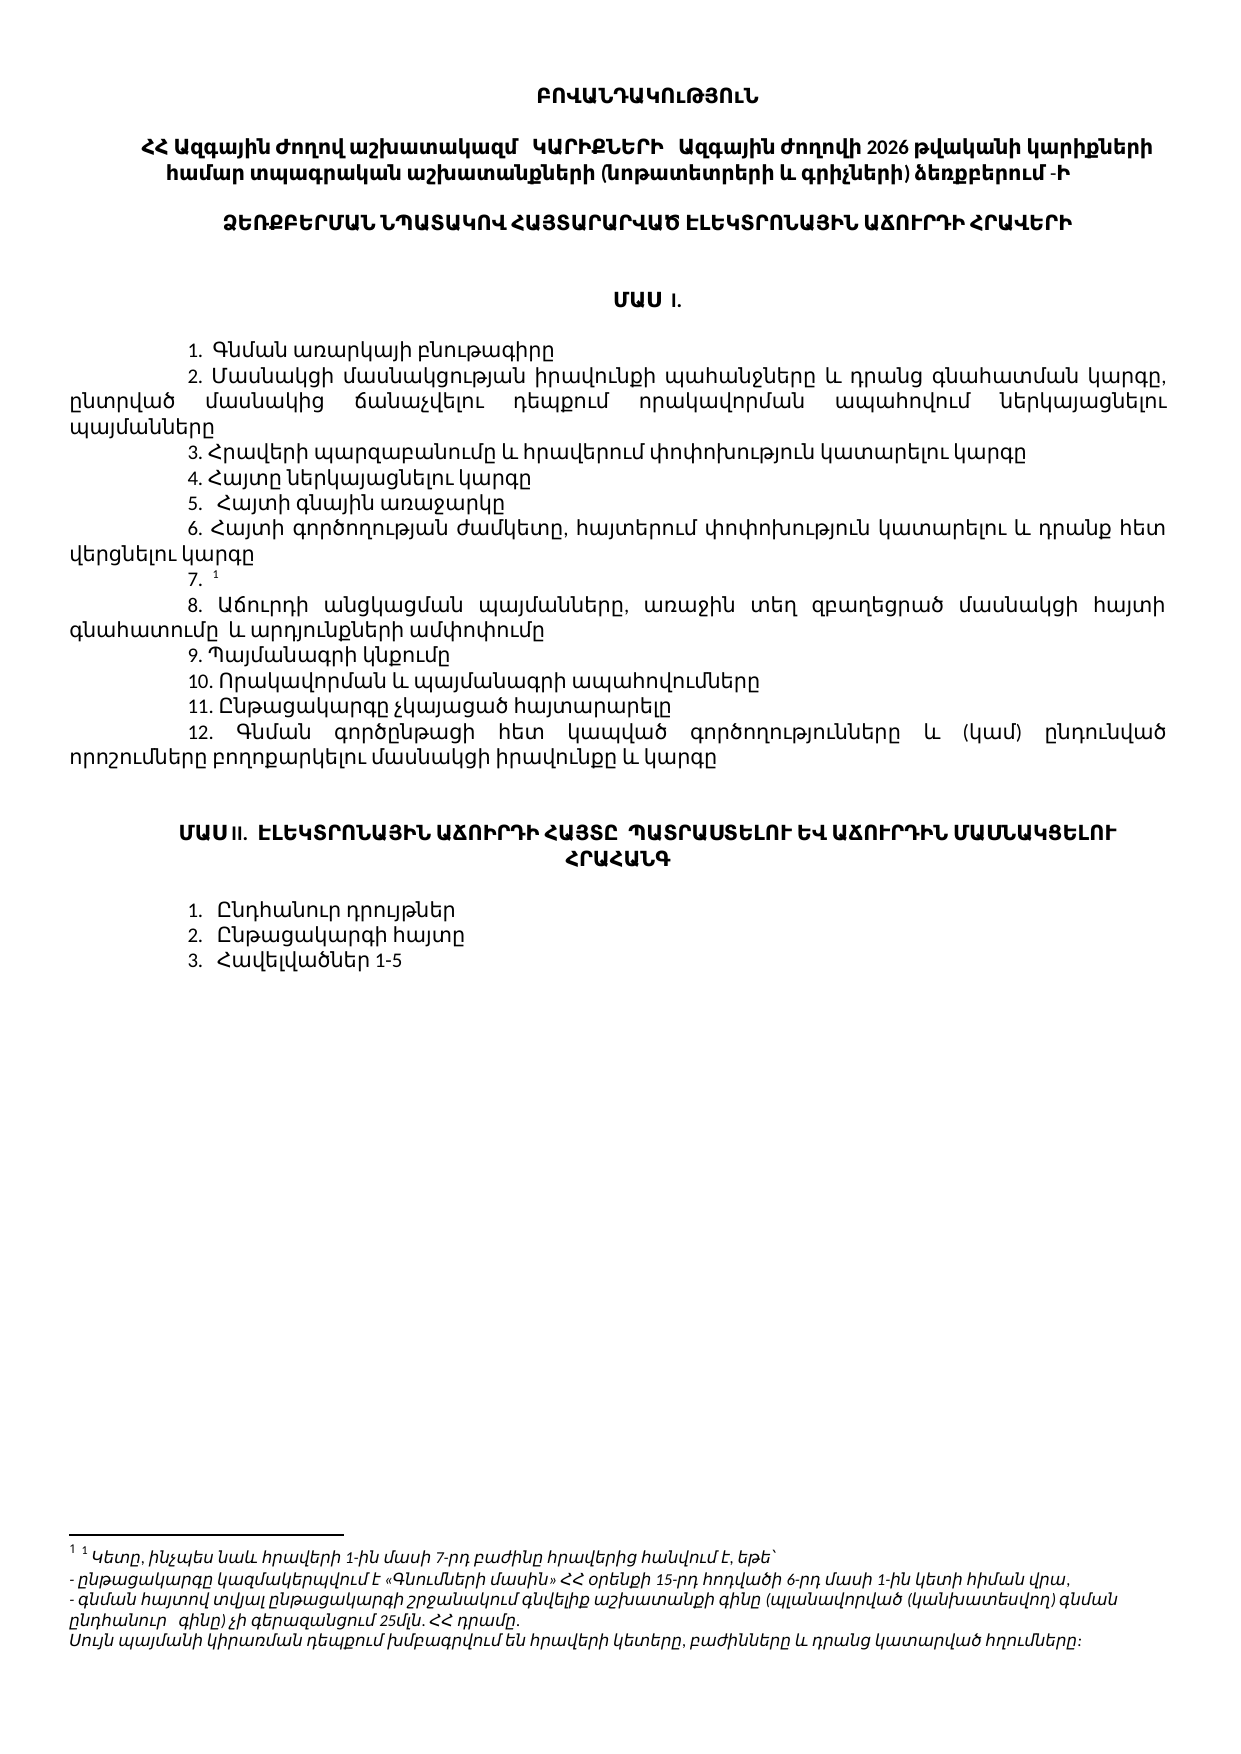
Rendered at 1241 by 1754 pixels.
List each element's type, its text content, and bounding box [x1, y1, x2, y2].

text 4. Հայտը ներկայացնելու կարգը [69, 465, 1167, 490]
text ՄԱՍ II. ԷԼԵԿՏՐՈՆԱՅԻՆ ԱՃՈԻՐԴԻ ՀԱՅՏԸ ՊԱՏՐԱՍՏԵԼՈՒ ԵՎ ԱՃՈՒՐԴԻՆ ՄԱՍՆԱԿՑԵԼՈՒ ՀՐԱՀԱՆԳ [69, 821, 1167, 871]
text 1. Ընդհանուր դրույթներ [69, 897, 1167, 922]
text 11. Ընթացակարգը չկայացած հայտարարելը [69, 693, 1167, 719]
text 7. [69, 566, 1167, 592]
text 2. Ընթացակարգի հայտը [69, 922, 1167, 948]
text 12. Գնման գործընթացի հետ կապված գործողությունները և (կամ) ընդունված որոշումները բողոքարկելու մասնակցի իրավունքը և կարգը [69, 719, 1167, 770]
text 8. Աճուրդի անցկացման պայմանները, առաջին տեղ զբաղեցրած մասնակցի հայտի գնահատումը և արդյունքների ամփոփումը [69, 592, 1167, 643]
text 2. Մասնակցի մասնակցության իրավունքի պահանջները և դրանց գնահատման կարգը, ընտրված մասնակից ճանաչվելու դեպքում որակավորման ապահովում ներկայացնելու պայմանները [69, 363, 1167, 439]
text ՀՀ Ազգային Ժողով աշխատակազմ ԿԱՐԻՔՆԵՐԻ Ազգային ժողովի 2026 թվականի կարիքների համար տպագրական աշխատանքների (նոթատետրերի և գրիչների) ձեռքբերում -Ի [69, 134, 1167, 185]
text 3. Հավելվածներ 1-5 [69, 948, 1167, 973]
text ՁԵՌՔԲԵՐՄԱՆ ՆՊԱՏԱԿՈՎ ՀԱՅՏԱՐԱՐՎԱԾ ԷԼԵԿՏՐՈՆԱՅԻՆ ԱՃՈՒՐԴԻ ՀՐԱՎԵՐԻ [69, 211, 1167, 236]
text 3. Հրավերի պարզաբանումը և հրավերում փոփոխություն կատարելու կարգը [69, 439, 1167, 465]
text 10. Որակավորման և պայմանագրի ապահովումները [69, 668, 1167, 693]
text 1. Գնման առարկայի բնութագիրը [69, 338, 1167, 363]
text 5. Հայտի գնային առաջարկը [69, 490, 1167, 516]
text ՄԱՍ I. [69, 287, 1167, 312]
text ԲՈՎԱՆԴԱԿՈւԹՅՈւՆ [69, 83, 1167, 109]
text 6. Հայտի գործողության ժամկետը, հայտերում փոփոխություն կատարելու և դրանք հետ վերցնելու կարգը [69, 516, 1167, 566]
text 9. Պայմանագրի կնքումը [69, 643, 1167, 668]
